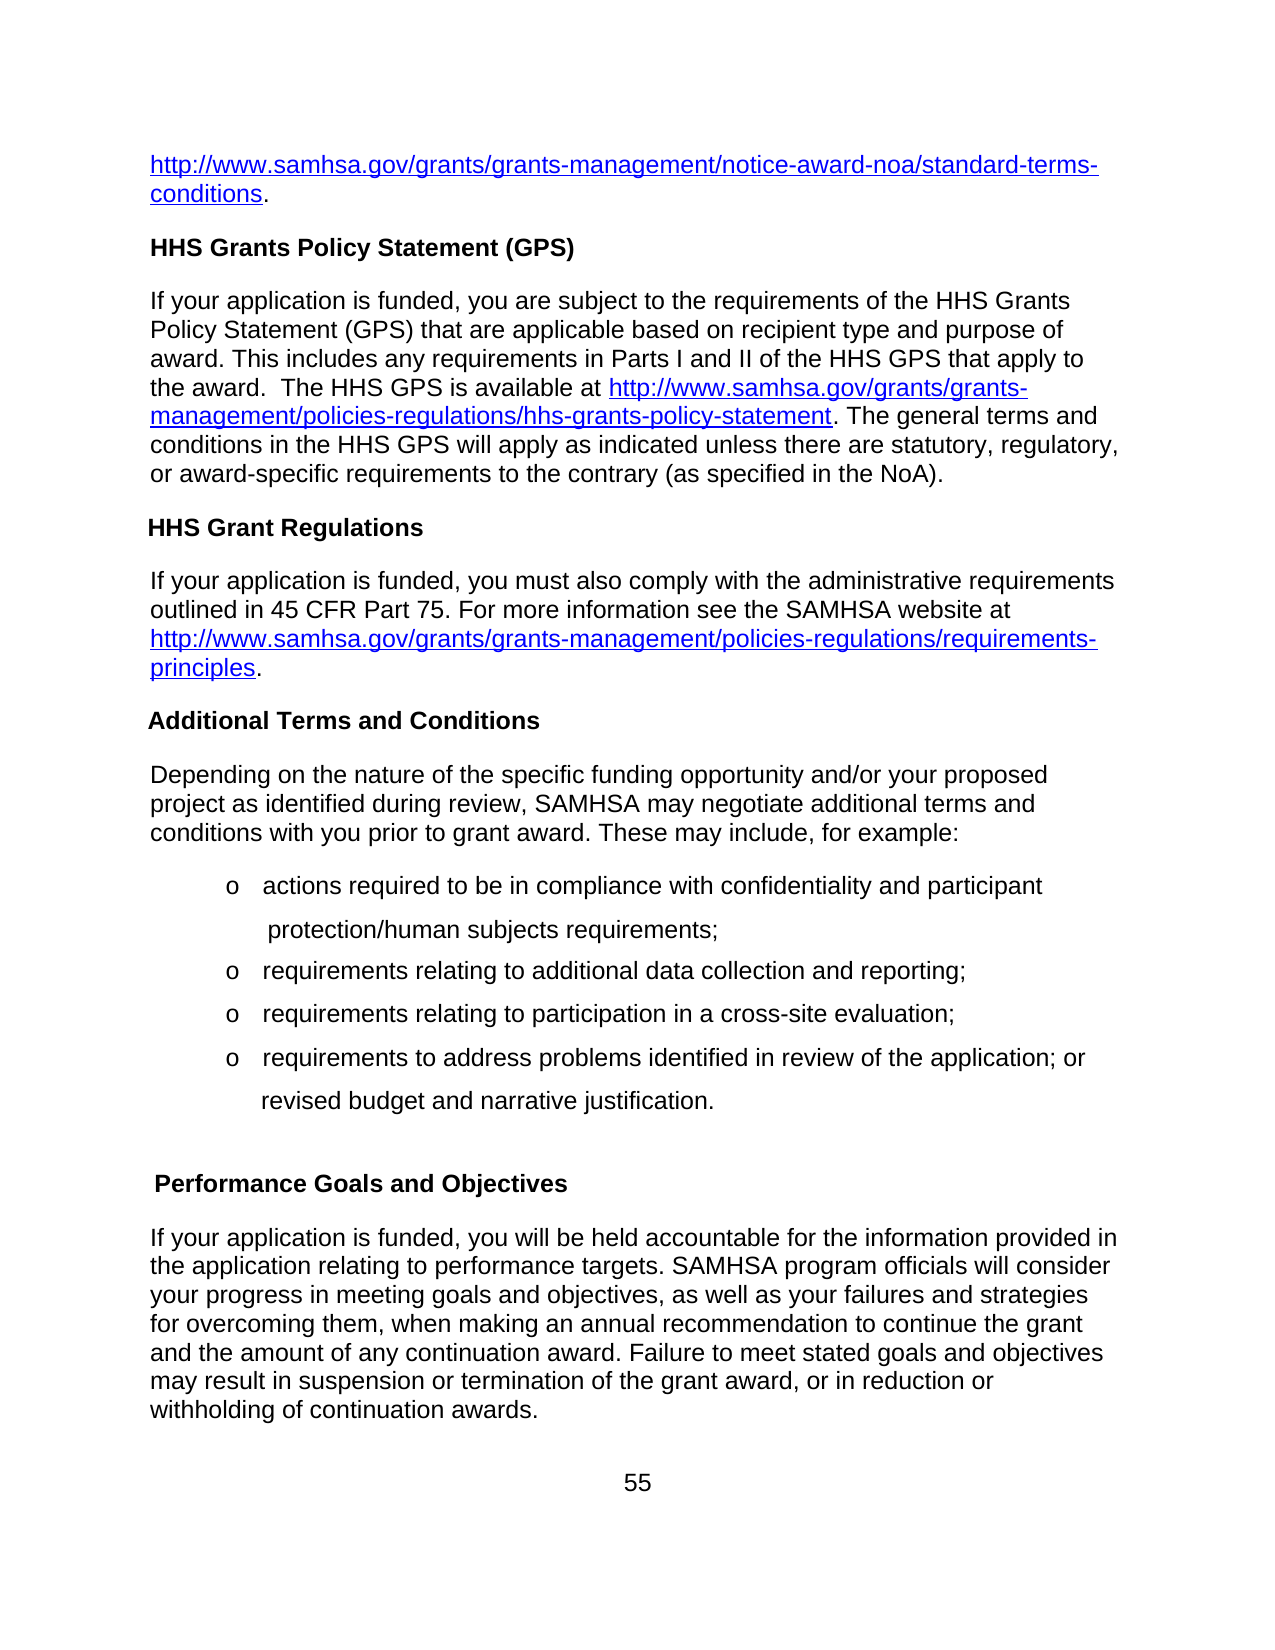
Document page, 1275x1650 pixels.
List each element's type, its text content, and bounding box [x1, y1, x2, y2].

text protection/human subjects requirements; [142, 915, 1125, 943]
text If your application is funded, you must also comply with the administrative requirements outlined in 45 CFR Part 75. For more information see the SAMHSA website at http://www.samhsa.gov/grants/grants-management/policies-regulations/requirements-principles. [150, 566, 1125, 681]
text Additional Terms and Conditions [112, 706, 1125, 735]
text If your application is funded, you are subject to the requirements of the HHS Grants Policy Statement (GPS) that are applicable based on recipient type and purpose of award. This includes any requirements in Parts I and II of the HHS GPS that apply to the award. The HHS GPS is available at http://www.samhsa.gov/grants/grants-management/policies-regulations/hhs-grants-policy-statement. The general terms and conditions in the HHS GPS will apply as indicated unless there are statutory, regulatory, or award-specific requirements to the contrary (as specified in the NoA). [150, 286, 1125, 487]
list actions required to be in compliance with confidentiality and participant [225, 871, 1125, 902]
text If your application is funded, you will be held accountable for the information provided in the application relating to performance targets. SAMHSA program officials will consider your progress in meeting goals and objectives, as well as your failures and strategies for overcoming them, when making an annual recommendation to continue the grant and the amount of any continuation award. Failure to meet stated goals and objectives may result in suspension or termination of the grant award, or in reduction or withholding of continuation awards. [150, 1222, 1125, 1424]
text Depending on the nature of the specific funding opportunity and/or your proposed project as identified during review, SAMHSA may negotiate additional terms and conditions with you prior to grant award. These may include, for example: [150, 760, 1125, 846]
list requirements to address problems identified in review of the application; or [225, 1043, 1125, 1074]
list requirements relating to additional data collection and reporting; [225, 956, 1125, 987]
text Performance Goals and Objectives [112, 1169, 1125, 1197]
text revised budget and narrative justification. [150, 1086, 1125, 1115]
text HHS Grant Regulations [112, 512, 1125, 541]
text HHS Grants Policy Statement (GPS) [150, 232, 1125, 261]
list requirements relating to participation in a cross-site evaluation; [225, 999, 1125, 1030]
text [150, 150, 1125, 207]
